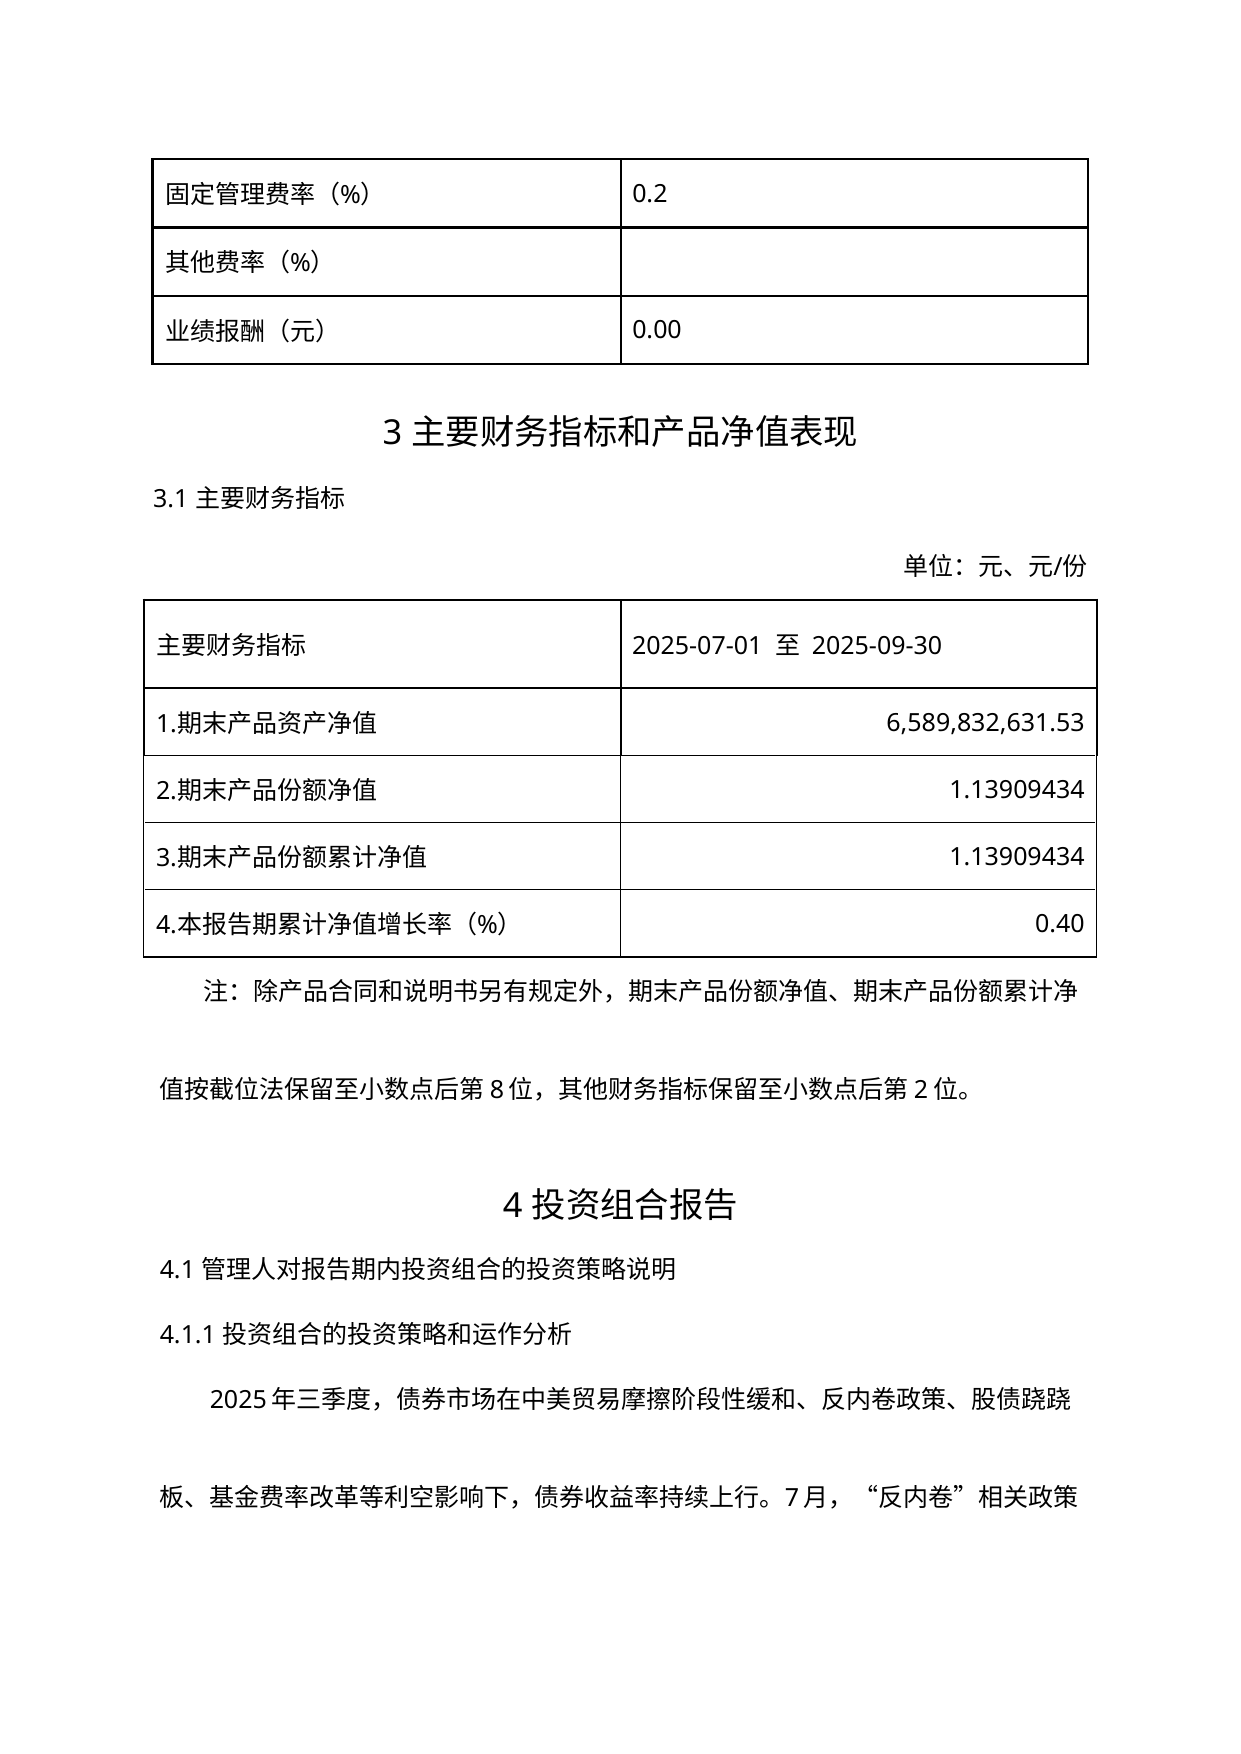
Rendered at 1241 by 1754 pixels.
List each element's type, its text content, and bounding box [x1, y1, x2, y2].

text 3 主要财务指标和产品净值表现 [159, 397, 1081, 462]
table_cell [622, 229, 1087, 294]
table_cell 其他费率（%） [154, 229, 620, 294]
table_cell 4.本报告期累计净值增长率（%） [144, 889, 620, 956]
table_header 2025-07-01 至 2025-09-30 [622, 601, 1096, 687]
text 4.1 管理人对报告期内投资组合的投资策略说明 [159, 1236, 1081, 1301]
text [159, 1366, 1081, 1528]
table_cell 1.13909434 [621, 755, 1096, 822]
table_header 主要财务指标 [145, 601, 620, 687]
table_cell 1.期末产品资产净值 [145, 689, 620, 755]
table_cell 2.期末产品份额净值 [144, 756, 620, 822]
table_cell 0.00 [622, 297, 1087, 363]
table_header 3.1 主要财务指标 [151, 462, 1089, 530]
text 4.1.1 投资组合的投资策略和运作分析 [159, 1301, 1081, 1366]
table_cell 业绩报酬（元） [154, 297, 620, 363]
table_cell 0.40 [621, 889, 1096, 956]
table_cell 3.期末产品份额累计净值 [144, 822, 620, 889]
table_cell 6,589,832,631.53 [622, 689, 1096, 755]
text 4 投资组合报告 [159, 1171, 1081, 1236]
table_header 单位：元、元/份 [151, 530, 1089, 598]
table_cell 0.2 [622, 160, 1087, 226]
table_cell 固定管理费率（%） [154, 160, 620, 226]
text 注：除产品合同和说明书另有规定外，期末产品份额净值、期末产品份额累计净值按截位法保留至小数点后第8位，其他财务指标保留至小数点后第2位。 [159, 958, 1092, 1120]
table_cell 1.13909434 [621, 822, 1096, 889]
